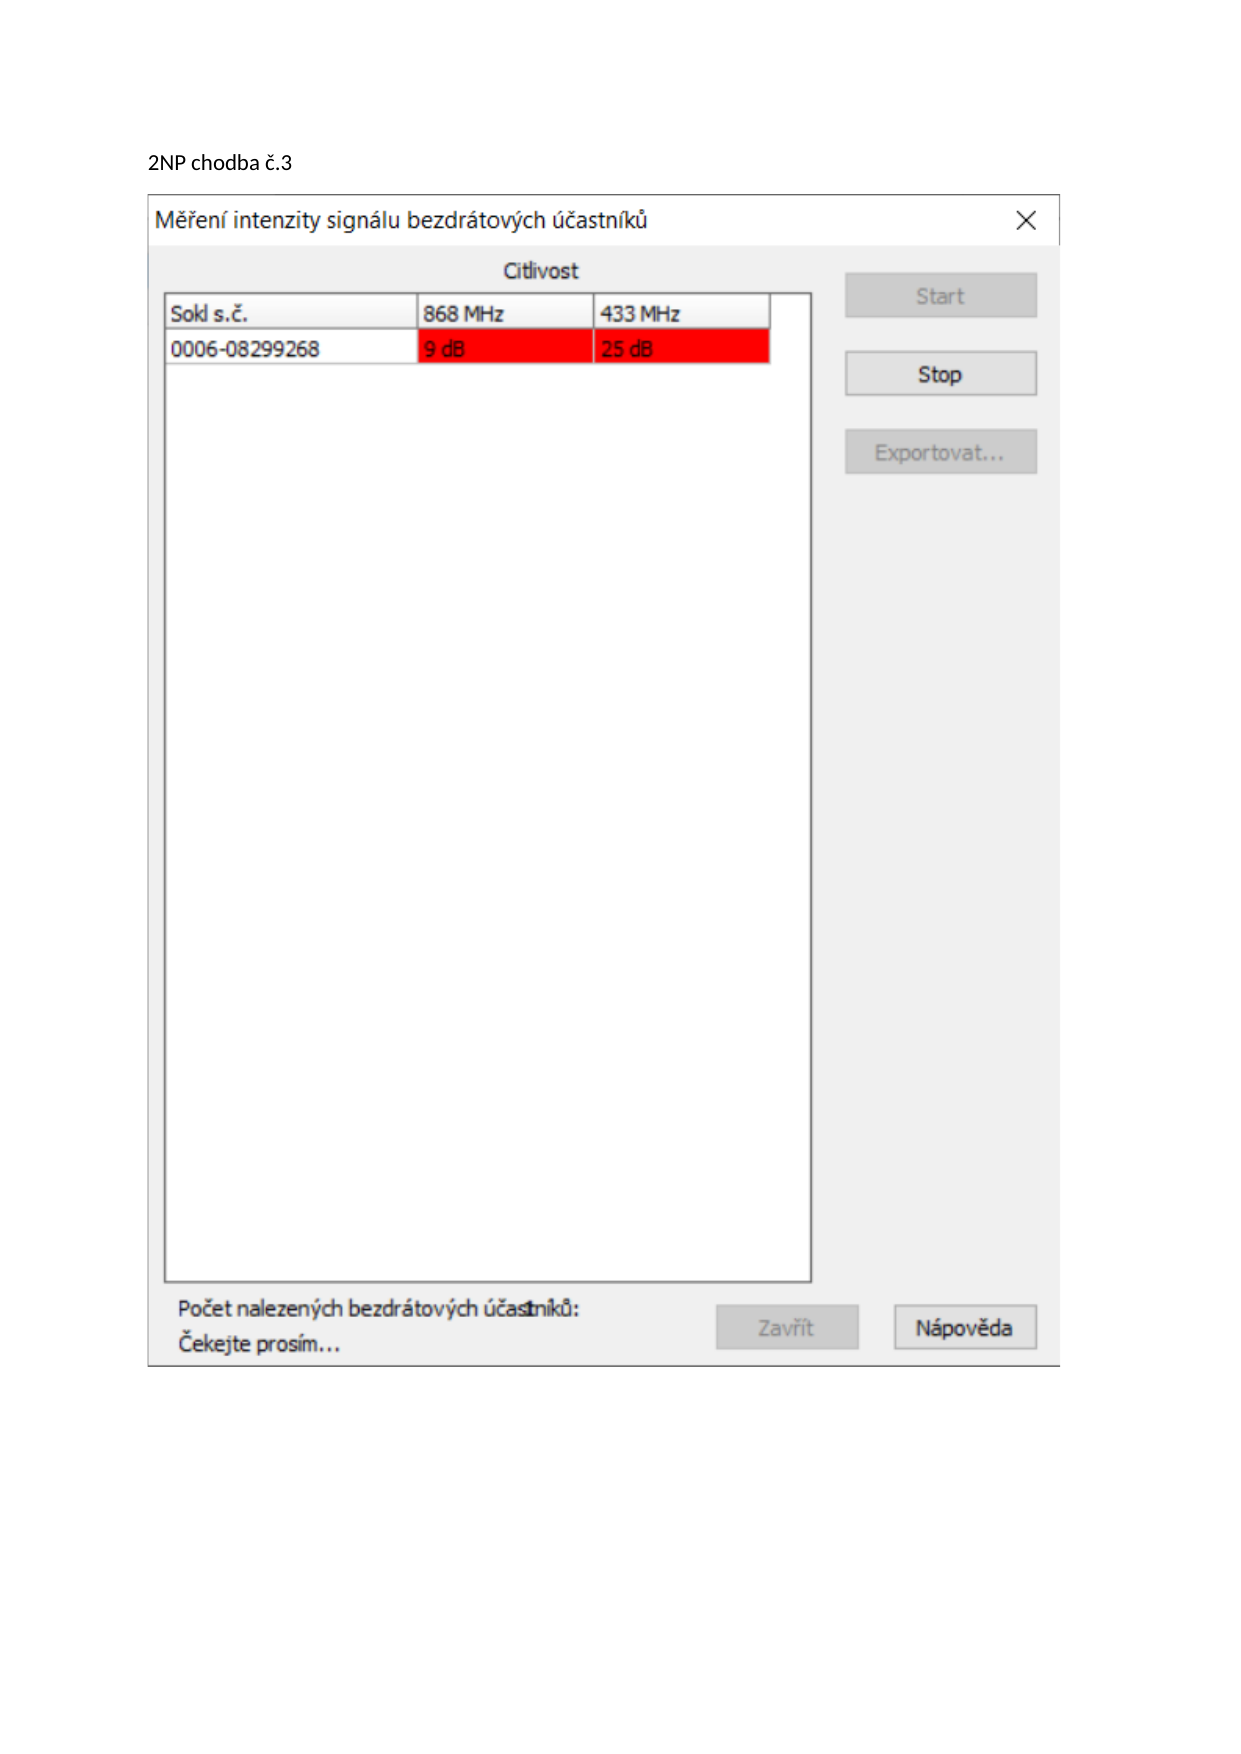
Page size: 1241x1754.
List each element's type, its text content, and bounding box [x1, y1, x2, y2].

picture [147, 194, 1060, 1367]
text 2NP chodba č.3 [148, 148, 1093, 176]
